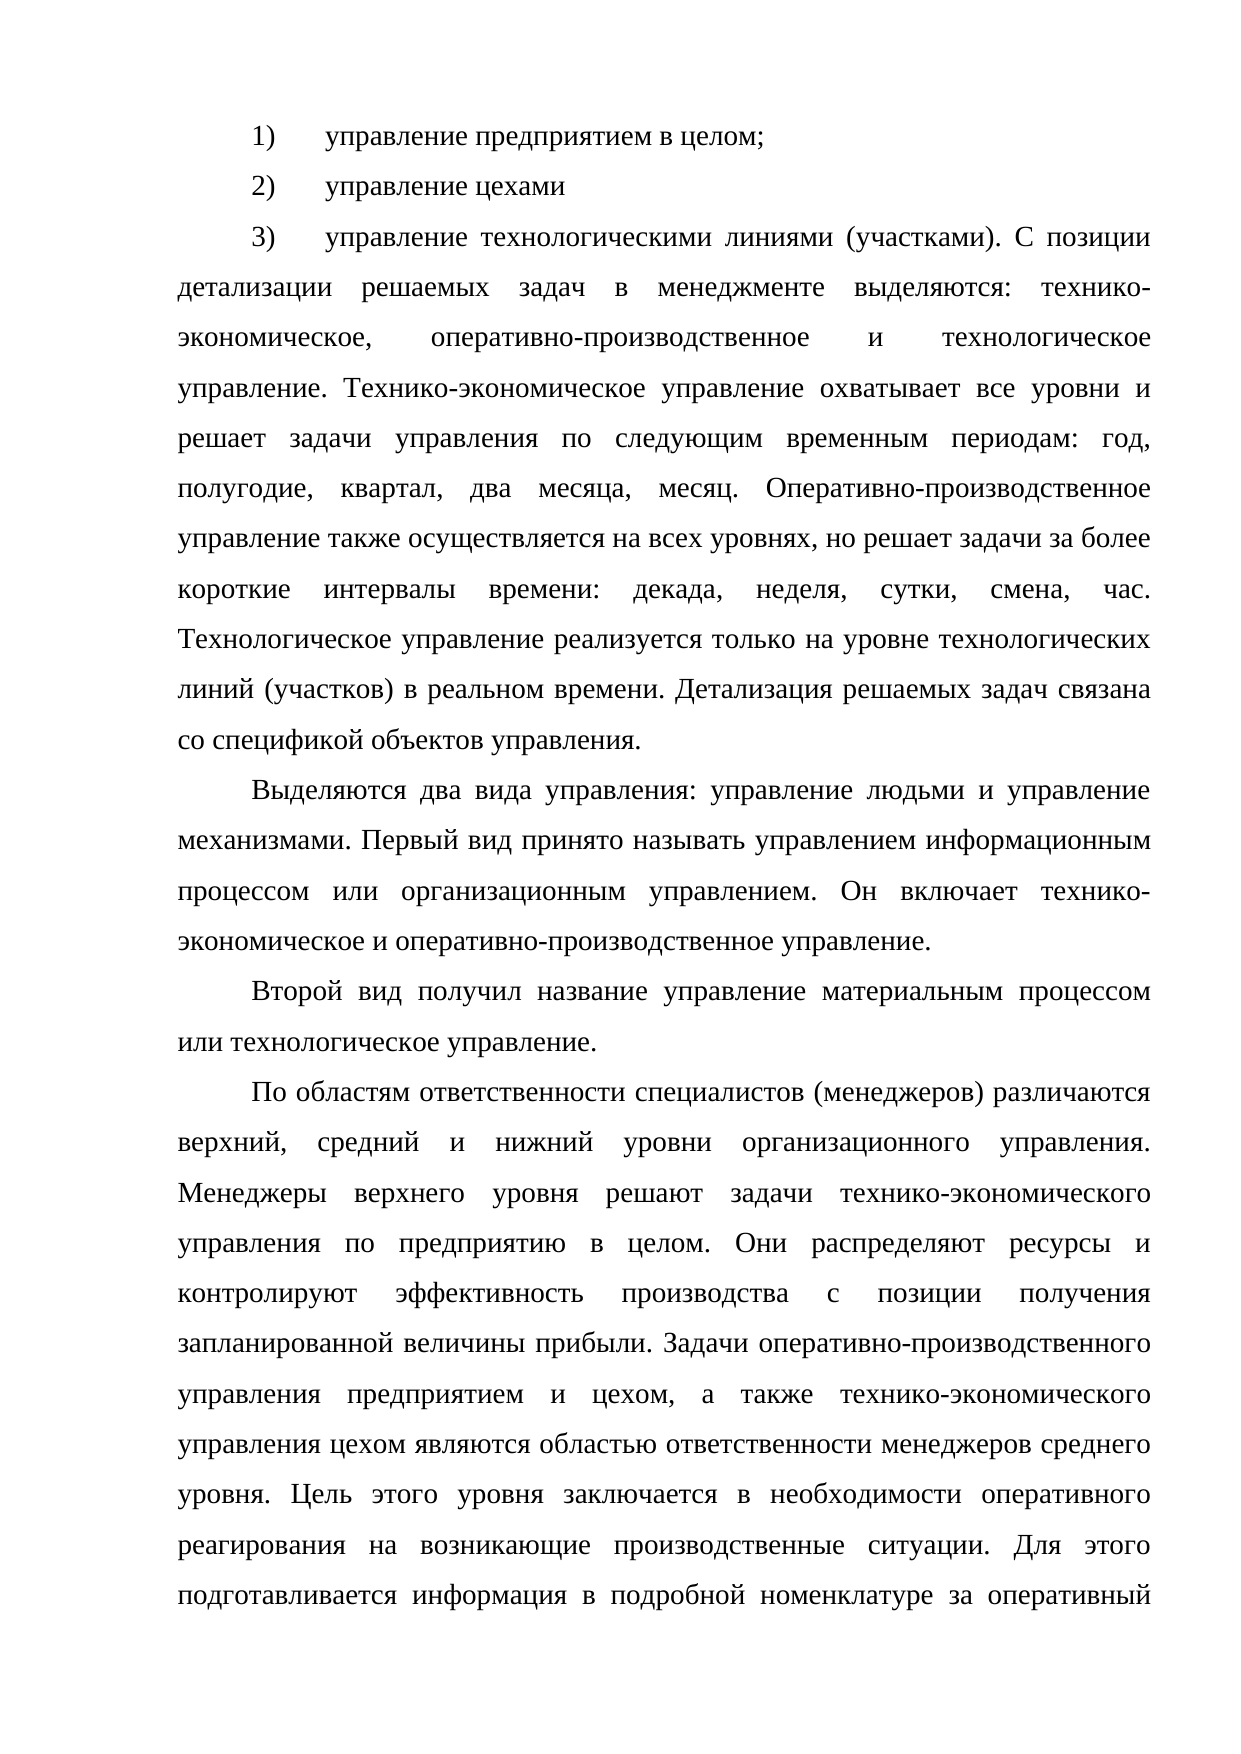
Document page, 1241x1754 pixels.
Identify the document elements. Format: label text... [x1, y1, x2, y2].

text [177, 1074, 1152, 1611]
list управление технологическими линиями (участками). С позиции детализации решаемых задач в менеджменте выделяются: технико-экономическое, оперативно-производственное и технологическое управление. Технико-экономическое управление охватывает все уровни и решает задачи управления по следующим временным периодам: год, полугодие, квартал, два месяца, месяц. Оперативно-производственное управление также осуществляется на всех уровнях, но решает задачи за более короткие интервалы времени: декада, неделя, сутки, смена, час. Технологическое управление реализуется только на уровне технологических линий (участков) в реальном времени. Детализация решаемых задач связана со спецификой объектов управления. [177, 219, 1152, 755]
text Второй вид получил название управление материальным процессом или технологическое управление. [177, 973, 1152, 1057]
list управление предприятием в целом; [177, 118, 1152, 152]
text Выделяются два вида управления: управление людьми и управление механизмами. Первый вид принято называть управлением информационным процессом или организационным управлением. Он включает технико-экономическое и оперативно-производственное управление. [177, 772, 1152, 957]
list управление цехами [177, 168, 1152, 202]
